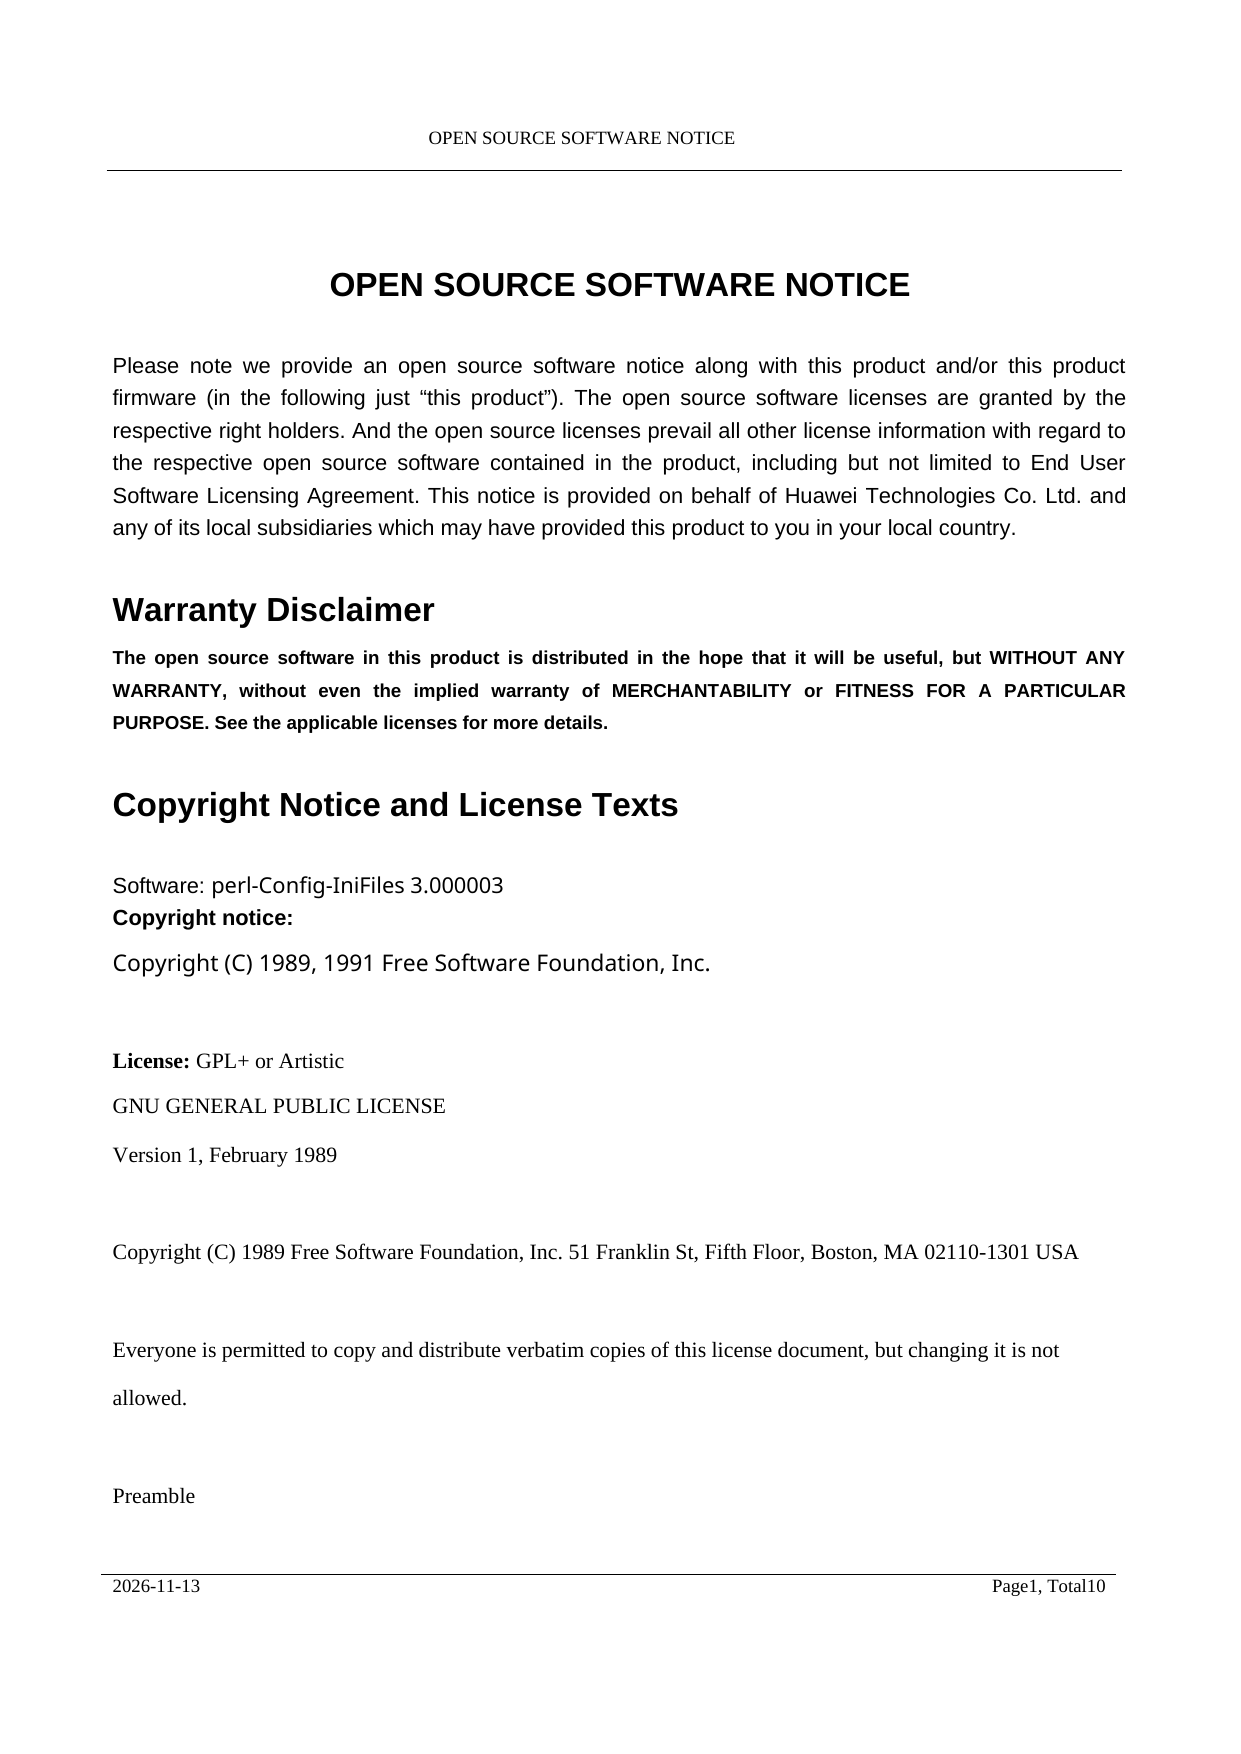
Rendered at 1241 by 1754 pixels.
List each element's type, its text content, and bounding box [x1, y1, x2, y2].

text Copyright Notice and License Texts [112, 771, 1128, 836]
text Copyright (C) 1989, 1991 Free Software Foundation, Inc. [112, 947, 1128, 1028]
text Please note we provide an open source software notice along with this product and/or this product firmware (in the following just “this product”). The open source software licenses are granted by the respective right holders. And the open source licenses prevail all other license information with regard to the respective open source software contained in the product, including but not limited to End User Software Licensing Agreement. This notice is provided on behalf of Huawei Technologies Co. Ltd. and any of its local subsidiaries which may have provided this product to you in your local country. [112, 349, 1128, 544]
text The open source software in this product is distributed in the hope that it will be useful, but WITHOUT ANY WARRANTY, without even the implied warranty of MERCHANTABILITY or FITNESS FOR A PARTICULAR PURPOSE. See the applicable licenses for more details. [112, 641, 1128, 739]
text Warranty Disclaimer [112, 576, 1128, 641]
text Software: perl-Config-IniFiles 3.000003 [112, 869, 1128, 901]
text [112, 1089, 1128, 1512]
text Copyright notice: [112, 901, 1128, 934]
text OPEN SOURCE SOFTWARE NOTICE [112, 251, 1128, 316]
text License: GPL+ or Artistic [112, 1044, 1128, 1077]
